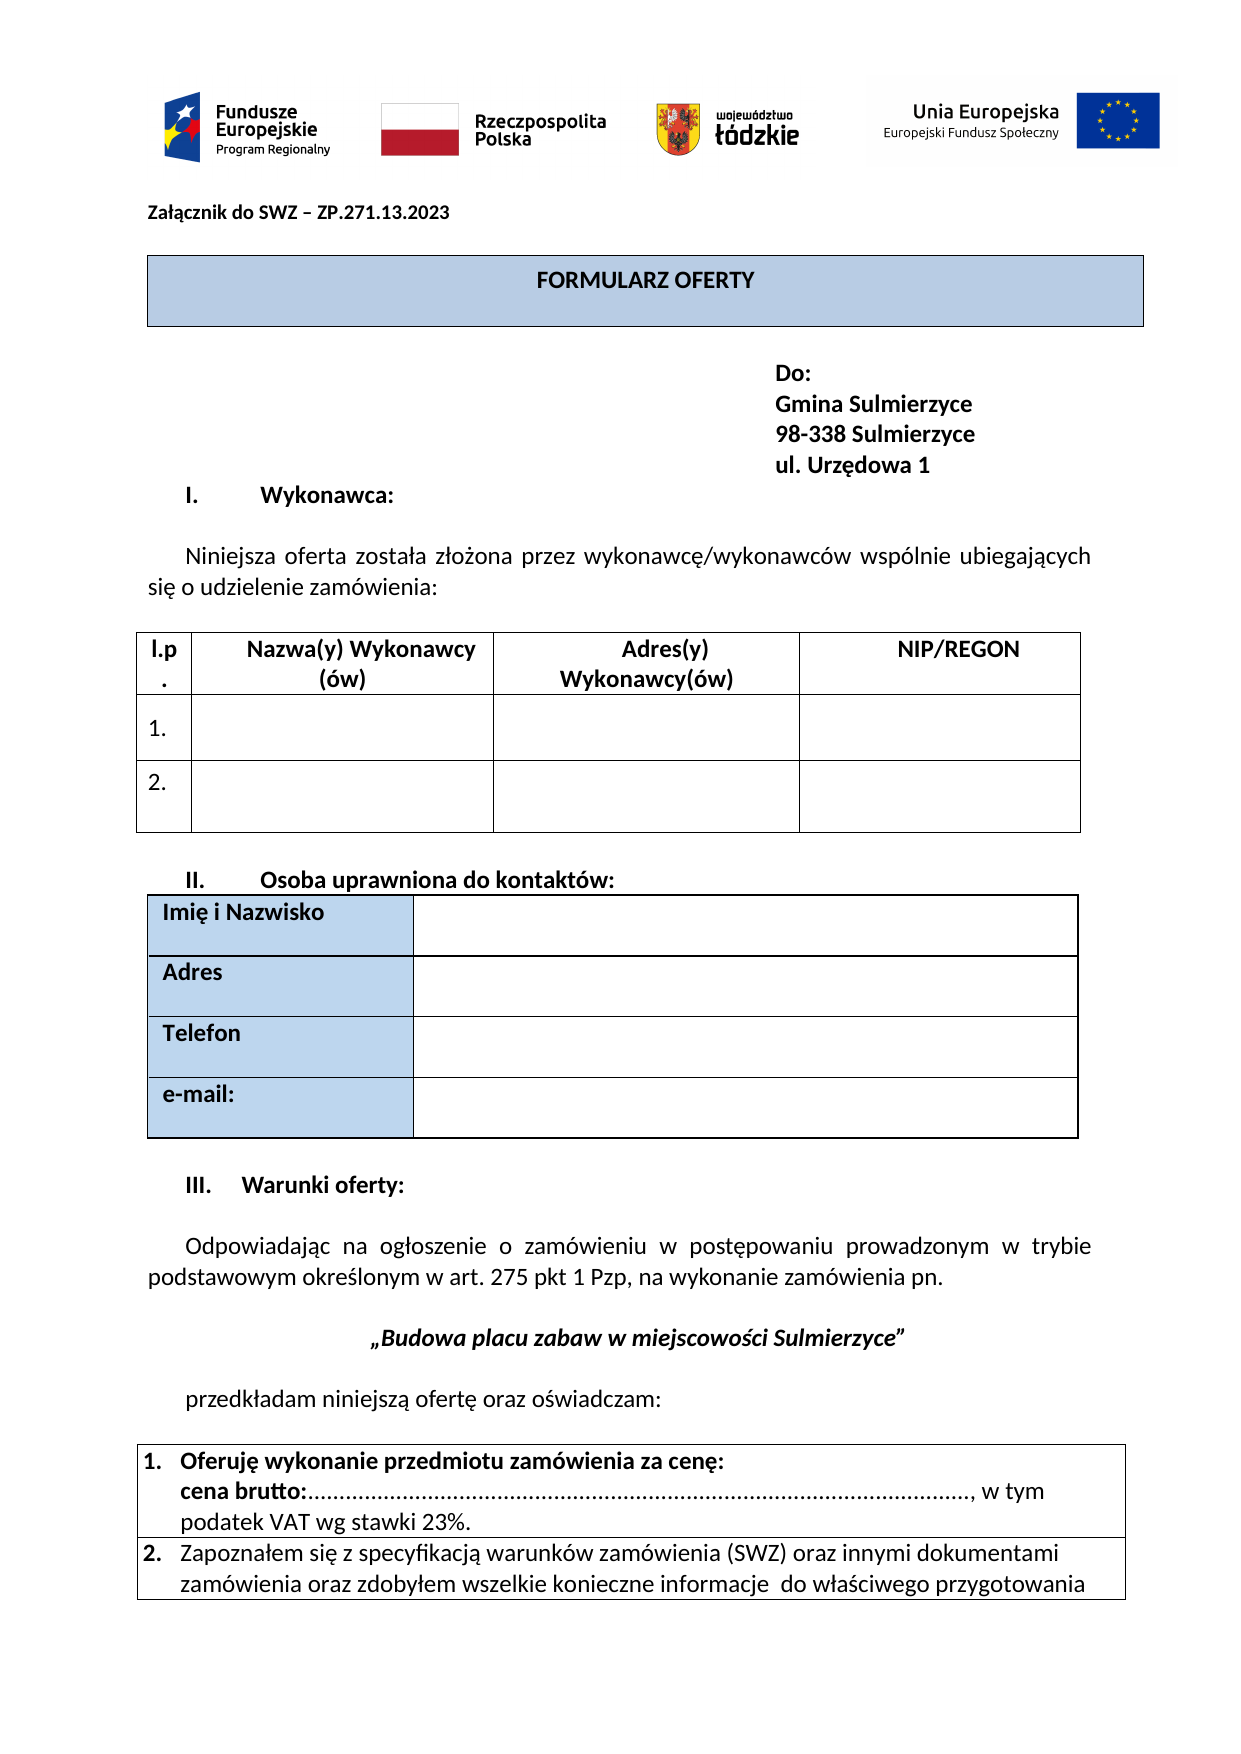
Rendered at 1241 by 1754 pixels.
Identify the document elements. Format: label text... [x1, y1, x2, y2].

table_cell [192, 695, 493, 760]
list Osoba uprawniona do kontaktów: [185, 864, 1093, 894]
list Wykonawca: [185, 479, 1093, 510]
table_cell Adres [148, 956, 413, 1016]
text 98-338 Sulmierzyce [738, 418, 1093, 449]
table_header Imię i Nazwisko [148, 896, 413, 955]
picture [147, 75, 817, 180]
table_cell [414, 957, 1077, 1016]
table_header Nazwa(y) Wykonawcy (ów) [192, 633, 493, 694]
table_header l.p. [137, 633, 191, 694]
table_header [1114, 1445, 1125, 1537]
table_cell Telefon [148, 1017, 413, 1076]
table_cell [800, 761, 1080, 832]
table_cell [414, 1078, 1077, 1137]
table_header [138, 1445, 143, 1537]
text Odpowiadając na ogłoszenie o zamówieniu w postępowaniu prowadzonym w trybie podstawowym określonym w art. 275 pkt 1 Pzp, na wykonanie zamówienia pn. [148, 1230, 1093, 1291]
table_cell [494, 695, 799, 760]
table_cell 1. [137, 695, 191, 760]
text Niniejsza oferta została złożona przez wykonawcę/wykonawców wspólnie ubiegających się o udzielenie zamówienia: [148, 540, 1093, 601]
text Do: [738, 357, 1093, 388]
table_cell [800, 695, 1080, 760]
table_cell e-mail: [148, 1078, 413, 1137]
list Warunki oferty: [185, 1169, 1093, 1200]
text przedkładam niniejszą ofertę oraz oświadczam: [148, 1383, 1093, 1413]
text ul. Urzędowa 1 [738, 449, 1093, 479]
table_header Adres(y) Wykonawcy(ów) [494, 633, 799, 694]
table_header [414, 896, 1077, 955]
text „Budowa placu zabaw w miejscowości Sulmierzyce” [148, 1322, 1093, 1352]
table_cell 2. [137, 761, 191, 832]
picture [866, 75, 1178, 167]
text Gmina Sulmierzyce [738, 388, 1093, 418]
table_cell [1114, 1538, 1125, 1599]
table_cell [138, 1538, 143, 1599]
table_header FORMULARZ OFERTY [148, 256, 1143, 326]
table_cell [192, 761, 493, 832]
table_cell [494, 761, 799, 832]
table_cell [414, 1017, 1077, 1076]
table_header NIP/REGON [800, 633, 1080, 694]
